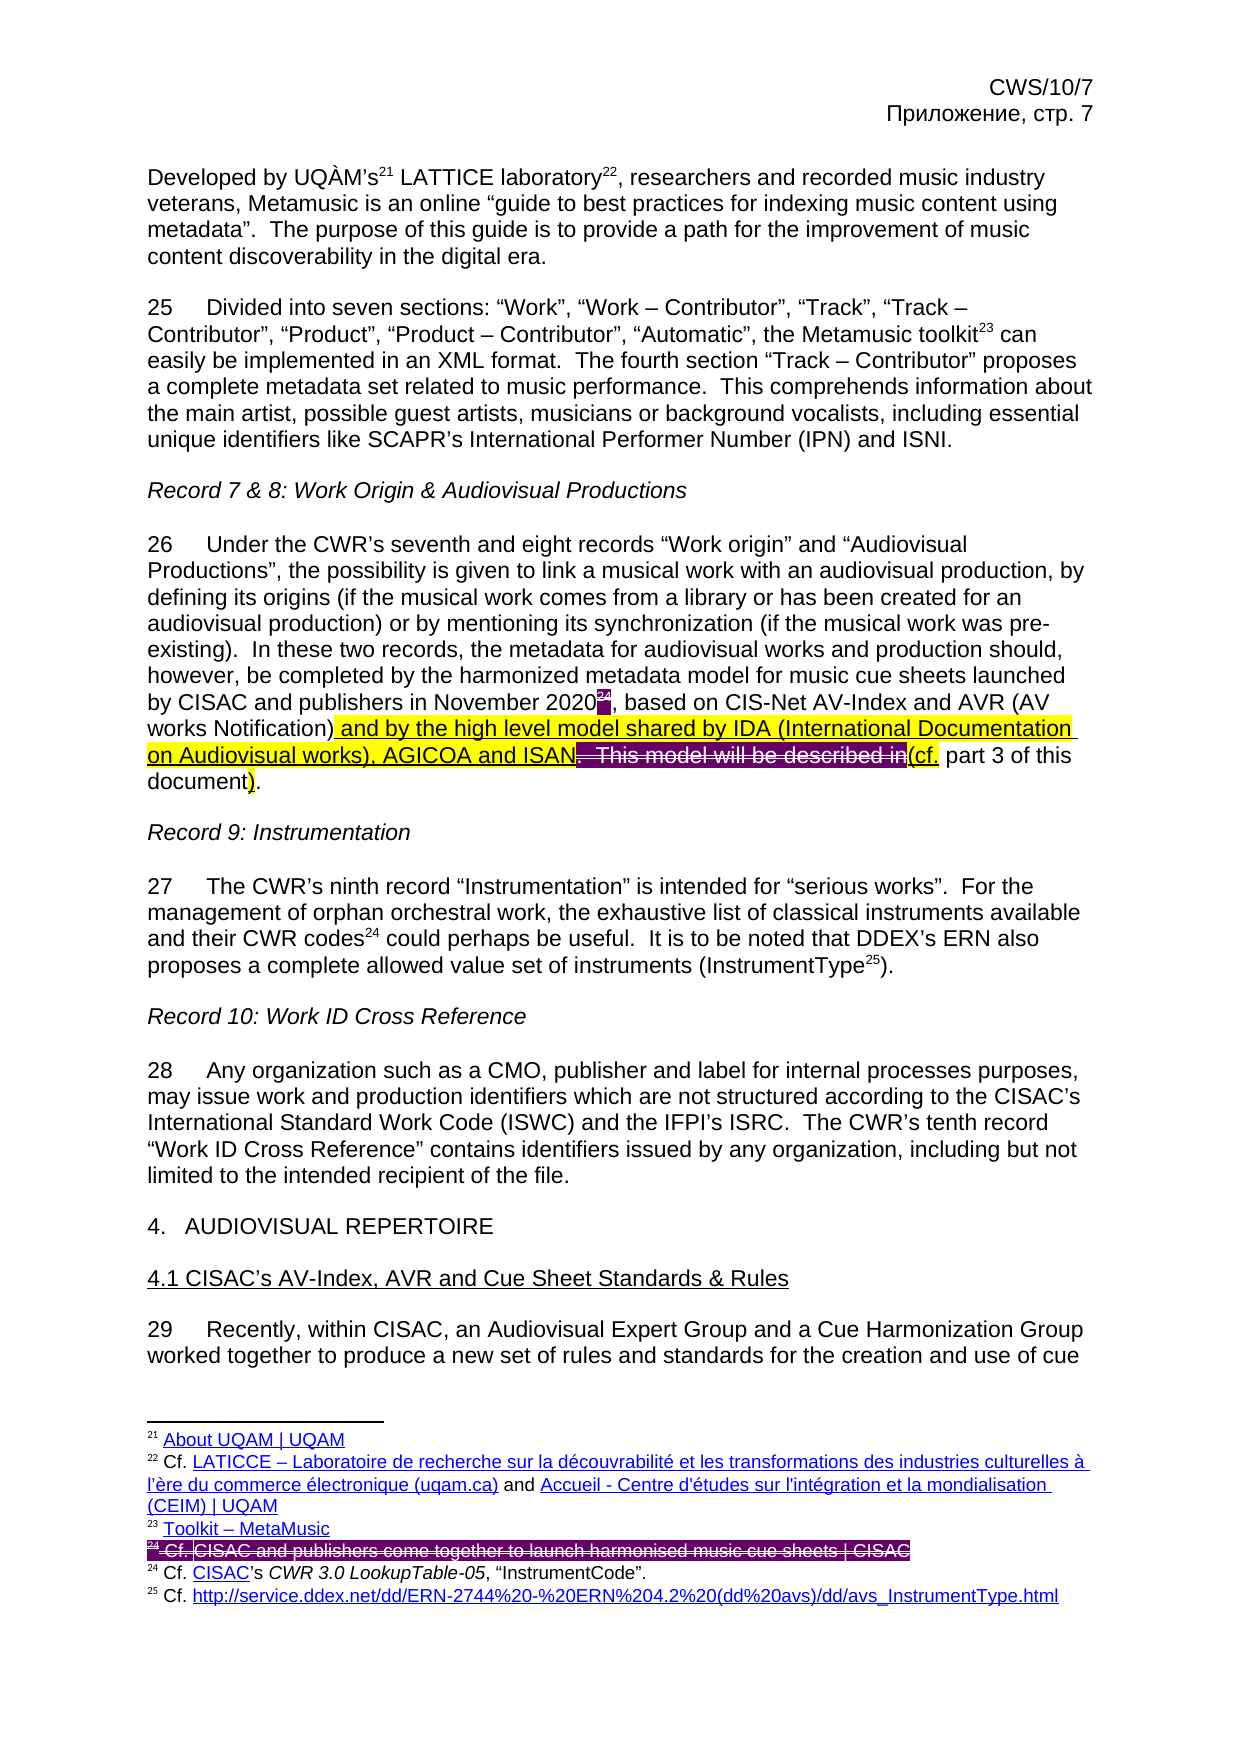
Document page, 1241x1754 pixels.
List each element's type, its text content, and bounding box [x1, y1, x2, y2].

subtitle Record 9: Instrumentation [147, 819, 1093, 846]
subtitle Record 7 & 8: Work Origin & Audiovisual Productions [147, 477, 1093, 504]
text The CWR’s ninth record “Instrumentation” is intended for “serious works”. For the management of orphan orchestral work, the exhaustive list of classical instruments available and their CWR codes could perhaps be useful. It is to be noted that DDEX’s ERN also proposes a complete allowed value set of instruments (InstrumentType). [147, 873, 1093, 978]
subtitle 4.1 CISAC’s AV-Index, AVR and Cue Sheet Standards & Rules [147, 1265, 1093, 1291]
subtitle AUDIOVISUAL REPERTOIRE [147, 1213, 1093, 1240]
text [147, 164, 1093, 269]
text Under the CWR’s seventh and eight records “Work origin” and “Audiovisual Productions”, the possibility is given to link a musical work with an audiovisual production, by defining its origins (if the musical work comes from a library or has been created for an audiovisual production) or by mentioning its synchronization (if the musical work was pre-existing). In these two records, the metadata for audiovisual works and production should, however, be completed by the harmonized metadata model for music cue sheets launched by CISAC and publishers in November 202024, based on CIS-Net AV-Index and AVR (AV works Notification) and by the high level model shared by IDA (International Documentation on Audiovisual works), AGICOA and ISAN. This model will be described in(cf. part 3 of this document). [147, 531, 1093, 794]
text Any organization such as a CMO, publisher and label for internal processes purposes, may issue work and production identifiers which are not structured according to the CISAC’s International Standard Work Code (ISWC) and the IFPI’s ISRC. The CWR’s tenth record “Work ID Cross Reference” contains identifiers issued by any organization, including but not limited to the intended recipient of the file. [147, 1057, 1093, 1188]
text Divided into seven sections: “Work”, “Work – Contributor”, “Track”, “Track – Contributor”, “Product”, “Product – Contributor”, “Automatic”, the Metamusic toolkit can easily be implemented in an XML format. The fourth section “Track – Contributor” proposes a complete metadata set related to music performance. This comprehends information about the main artist, possible guest artists, musicians or background vocalists, including essential unique identifiers like SCAPR’s International Performer Number (IPN) and ISNI. [147, 294, 1093, 452]
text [147, 1316, 1093, 1369]
subtitle Record 10: Work ID Cross Reference [147, 1003, 1093, 1029]
